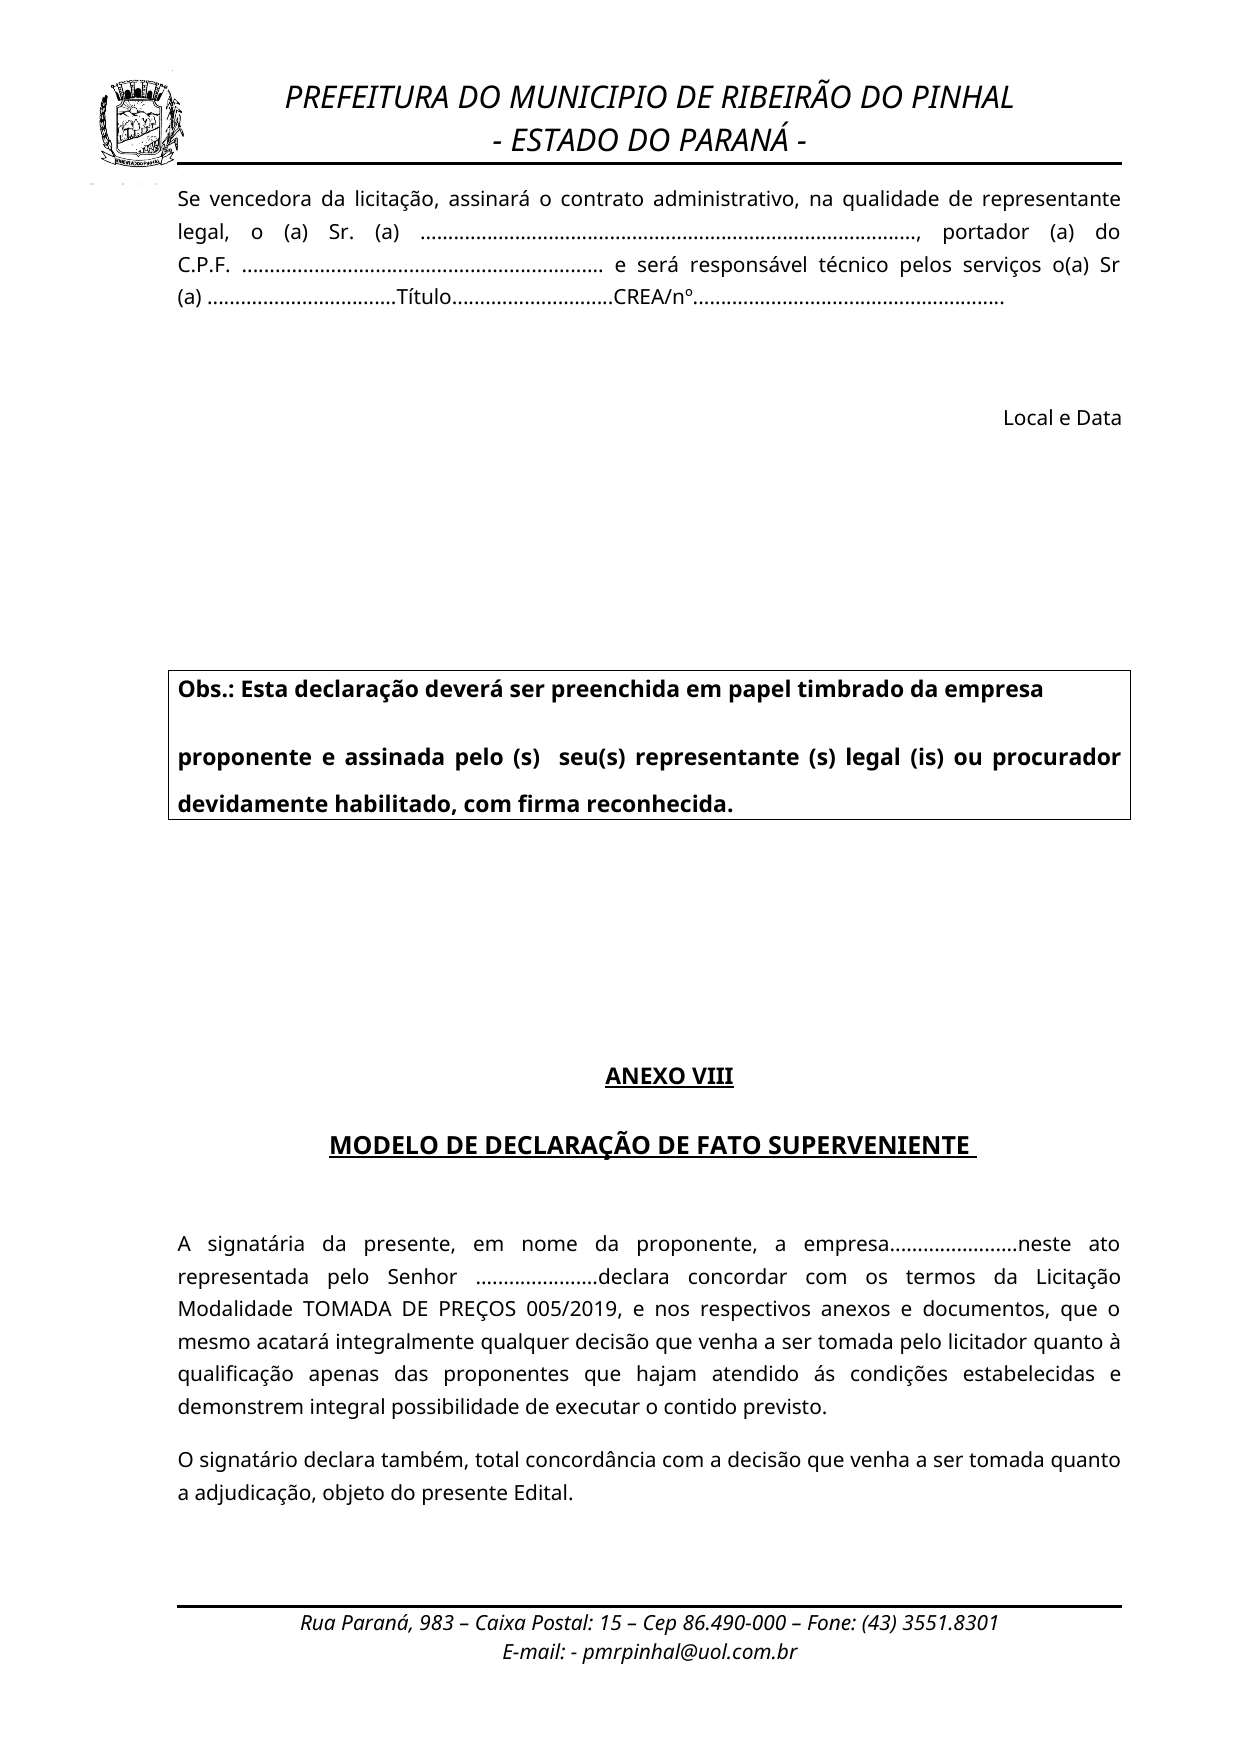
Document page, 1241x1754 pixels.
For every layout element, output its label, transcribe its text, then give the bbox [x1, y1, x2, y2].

text ANEXO VIII [177, 1060, 1161, 1091]
text Se vencedora da licitação, assinará o contrato administrativo, na qualidade de representante legal, o (a) Sr. (a) ........................................................................................., portador (a) do C.P.F. ................................................................. e será responsável técnico pelos serviços o(a) Sr (a) ..................................Título.............................CREA/nº........................................................ [177, 184, 1122, 311]
text proponente e assinada pelo (s) seu(s) representante (s) legal (is) ou procurador devidamente habilitado, com firma reconhecida. [169, 738, 1130, 819]
text A signatária da presente, em nome da proponente, a empresa.......................neste ato representada pelo Senhor ......................declara concordar com os termos da Licitação Modalidade TOMADA DE PREÇOS 005/2019, e nos respectivos anexos e documentos, que o mesmo acatará integralmente qualquer decisão que venha a ser tomada pelo licitador quanto à qualificação apenas das proponentes que hajam atendido ás condições estabelecidas e demonstrem integral possibilidade de executar o contido previsto. [177, 1229, 1122, 1421]
picture [83, 65, 202, 185]
text Obs.: Esta declaração deverá ser preenchida em papel timbrado da empresa [169, 671, 1130, 704]
text Local e Data [295, 403, 1122, 432]
subtitle MODELO DE DECLARAÇÃO DE FATO SUPERVENIENTE [177, 1127, 1122, 1161]
text O signatário declara também, total concordância com a decisão que venha a ser tomada quanto a adjudicação, objeto do presente Edital. [177, 1446, 1122, 1507]
